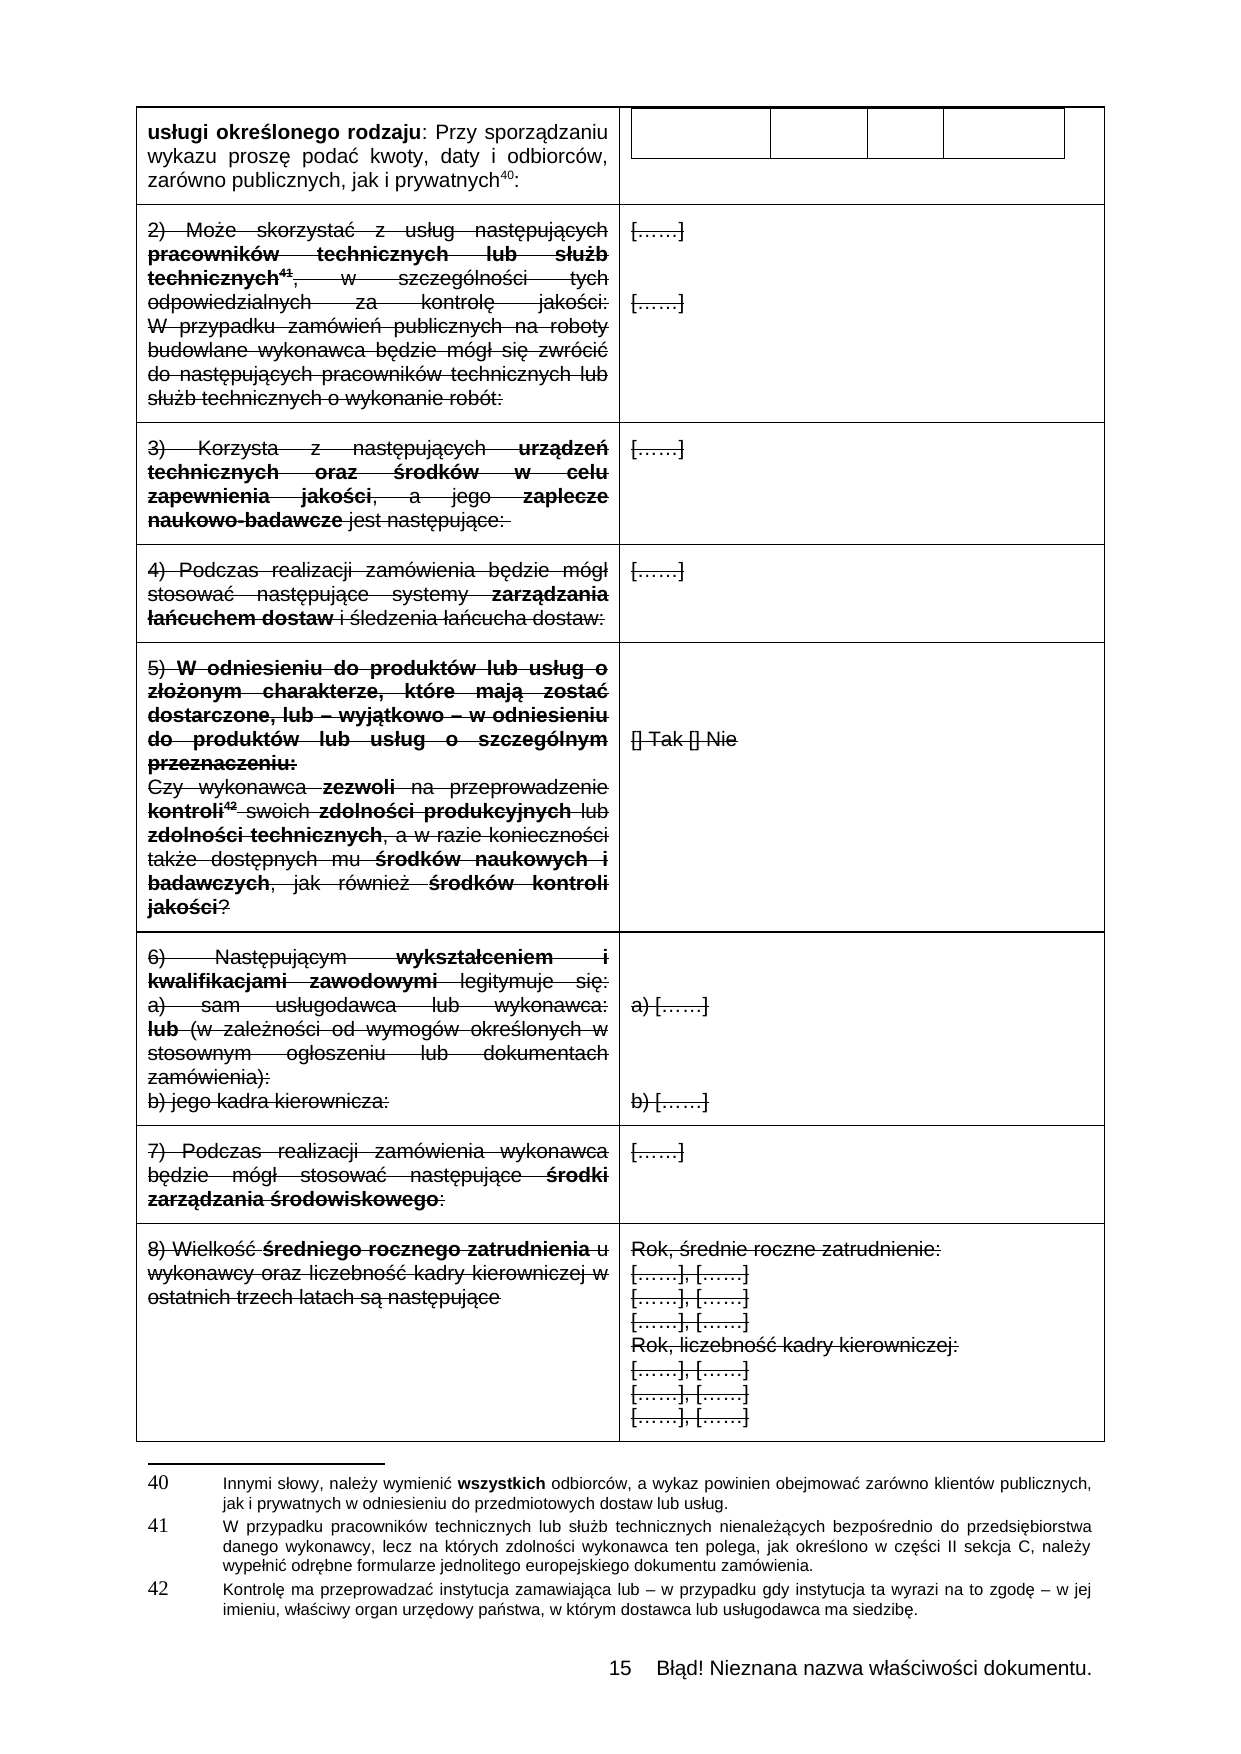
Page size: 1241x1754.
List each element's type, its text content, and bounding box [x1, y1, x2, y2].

table_cell 7) Podczas realizacji zamówienia wykonawca będzie mógł stosować następujące środki zarządzania środowiskowego: [137, 1126, 619, 1223]
table_cell [] Tak [] Nie [620, 643, 1104, 931]
table_cell [……] [……] [620, 205, 1104, 422]
table_cell Rok, średnie roczne zatrudnienie: [……], [……] [……], [……] [……], [……] Rok, liczebność kadry kierowniczej: [……], [……] [……], [……] [……], [……] [620, 1224, 1104, 1441]
table_cell 6) Następującym wykształceniem i kwalifikacjami zawodowymi legitymuje się: a) sam usługodawca lub wykonawca: lub (w zależności od wymogów określonych w stosownym ogłoszeniu lub dokumentach zamówienia): b) jego kadra kierownicza: [137, 933, 619, 1125]
table_cell 2) Może skorzystać z usług następujących pracowników technicznych lub służb technicznych, w szczególności tych odpowiedzialnych za kontrolę jakości: W przypadku zamówień publicznych na roboty budowlane wykonawca będzie mógł się zwrócić do następujących pracowników technicznych lub służb technicznych o wykonanie robót: [137, 205, 619, 422]
table_cell [……] [620, 545, 1104, 642]
table_cell [……] [620, 423, 1104, 544]
table_cell 8) Wielkość średniego rocznego zatrudnienia u wykonawcy oraz liczebność kadry kierowniczej w ostatnich trzech latach są następujące [137, 1224, 619, 1441]
table_cell a) [……] b) [……] [620, 933, 1104, 1125]
table_cell 4) Podczas realizacji zamówienia będzie mógł stosować następujące systemy zarządzania łańcuchem dostaw i śledzenia łańcucha dostaw: [137, 545, 619, 642]
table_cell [620, 108, 1104, 204]
table_cell [……] [620, 1126, 1104, 1223]
table_cell 5) W odniesieniu do produktów lub usług o złożonym charakterze, które mają zostać dostarczone, lub – wyjątkowo – w odniesieniu do produktów lub usług o szczególnym przeznaczeniu: Czy wykonawca zezwoli na przeprowadzenie kontroli swoich zdolności produkcyjnych lub zdolności technicznych, a w razie konieczności także dostępnych mu środków naukowych i badawczych, jak również środków kontroli jakości? [137, 643, 619, 931]
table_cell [137, 108, 619, 204]
table_cell 3) Korzysta z następujących urządzeń technicznych oraz środków w celu zapewnienia jakości, a jego zaplecze naukowo-badawcze jest następujące: [137, 423, 619, 544]
